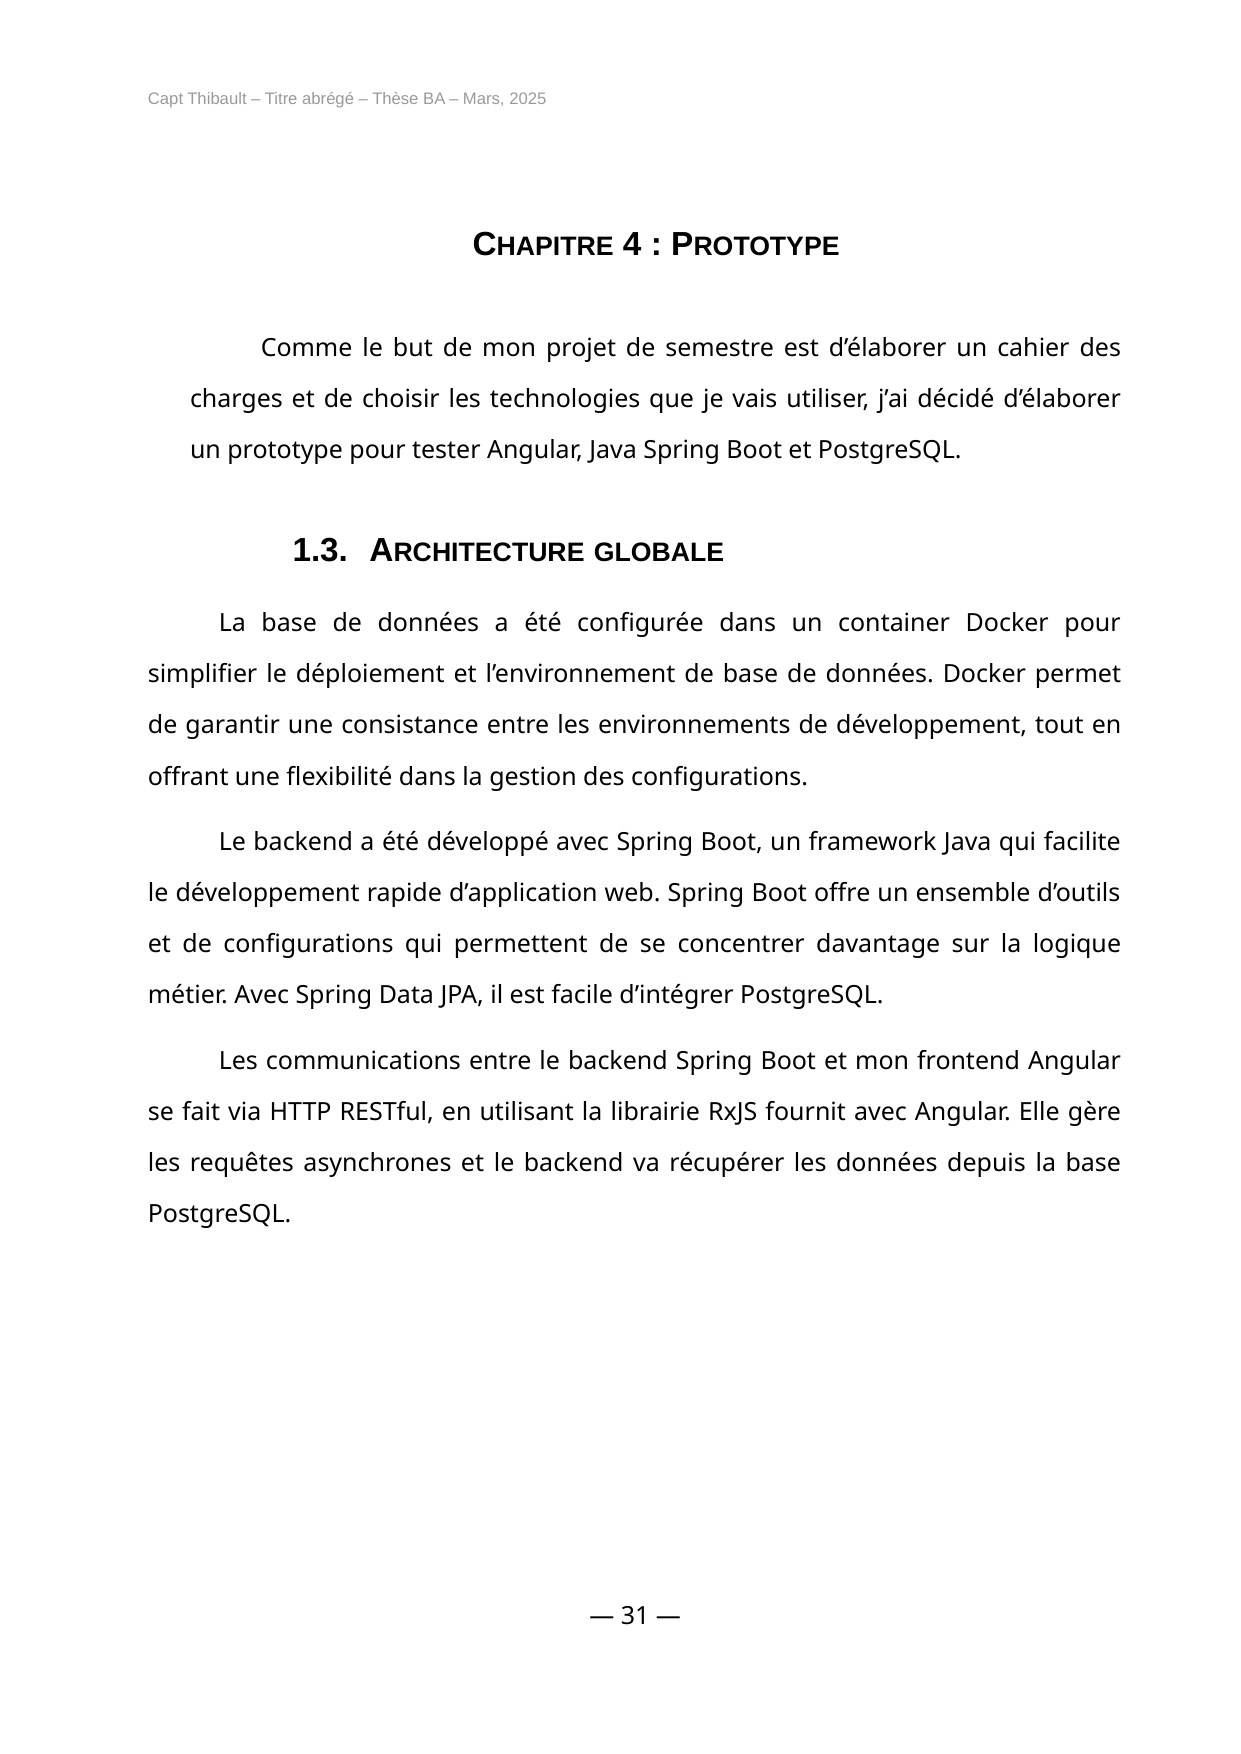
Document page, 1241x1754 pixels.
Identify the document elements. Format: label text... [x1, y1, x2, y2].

subtitle Chapitre 4 : Prototype [190, 224, 1122, 263]
subtitle Architecture globale [221, 530, 1122, 568]
text Le backend a été développé avec Spring Boot, un framework Java qui facilite le développement rapide d’application web. Spring Boot offre un ensemble d’outils et de configurations qui permettent de se concentrer davantage sur la logique métier. Avec Spring Data JPA, il est facile d’intégrer PostgreSQL. [148, 824, 1122, 1011]
text Comme le but de mon projet de semestre est d’élaborer un cahier des charges et de choisir les technologies que je vais utiliser, j’ai décidé d’élaborer un prototype pour tester Angular, Java Spring Boot et PostgreSQL. [190, 329, 1122, 466]
text Les communications entre le backend Spring Boot et mon frontend Angular se fait via HTTP RESTful, en utilisant la librairie RxJS fournit avec Angular. Elle gère les requêtes asynchrones et le backend va récupérer les données depuis la base PostgreSQL. [148, 1043, 1122, 1230]
text La base de données a été configurée dans un container Docker pour simplifier le déploiement et l’environnement de base de données. Docker permet de garantir une consistance entre les environnements de développement, tout en offrant une flexibilité dans la gestion des configurations. [148, 605, 1122, 792]
